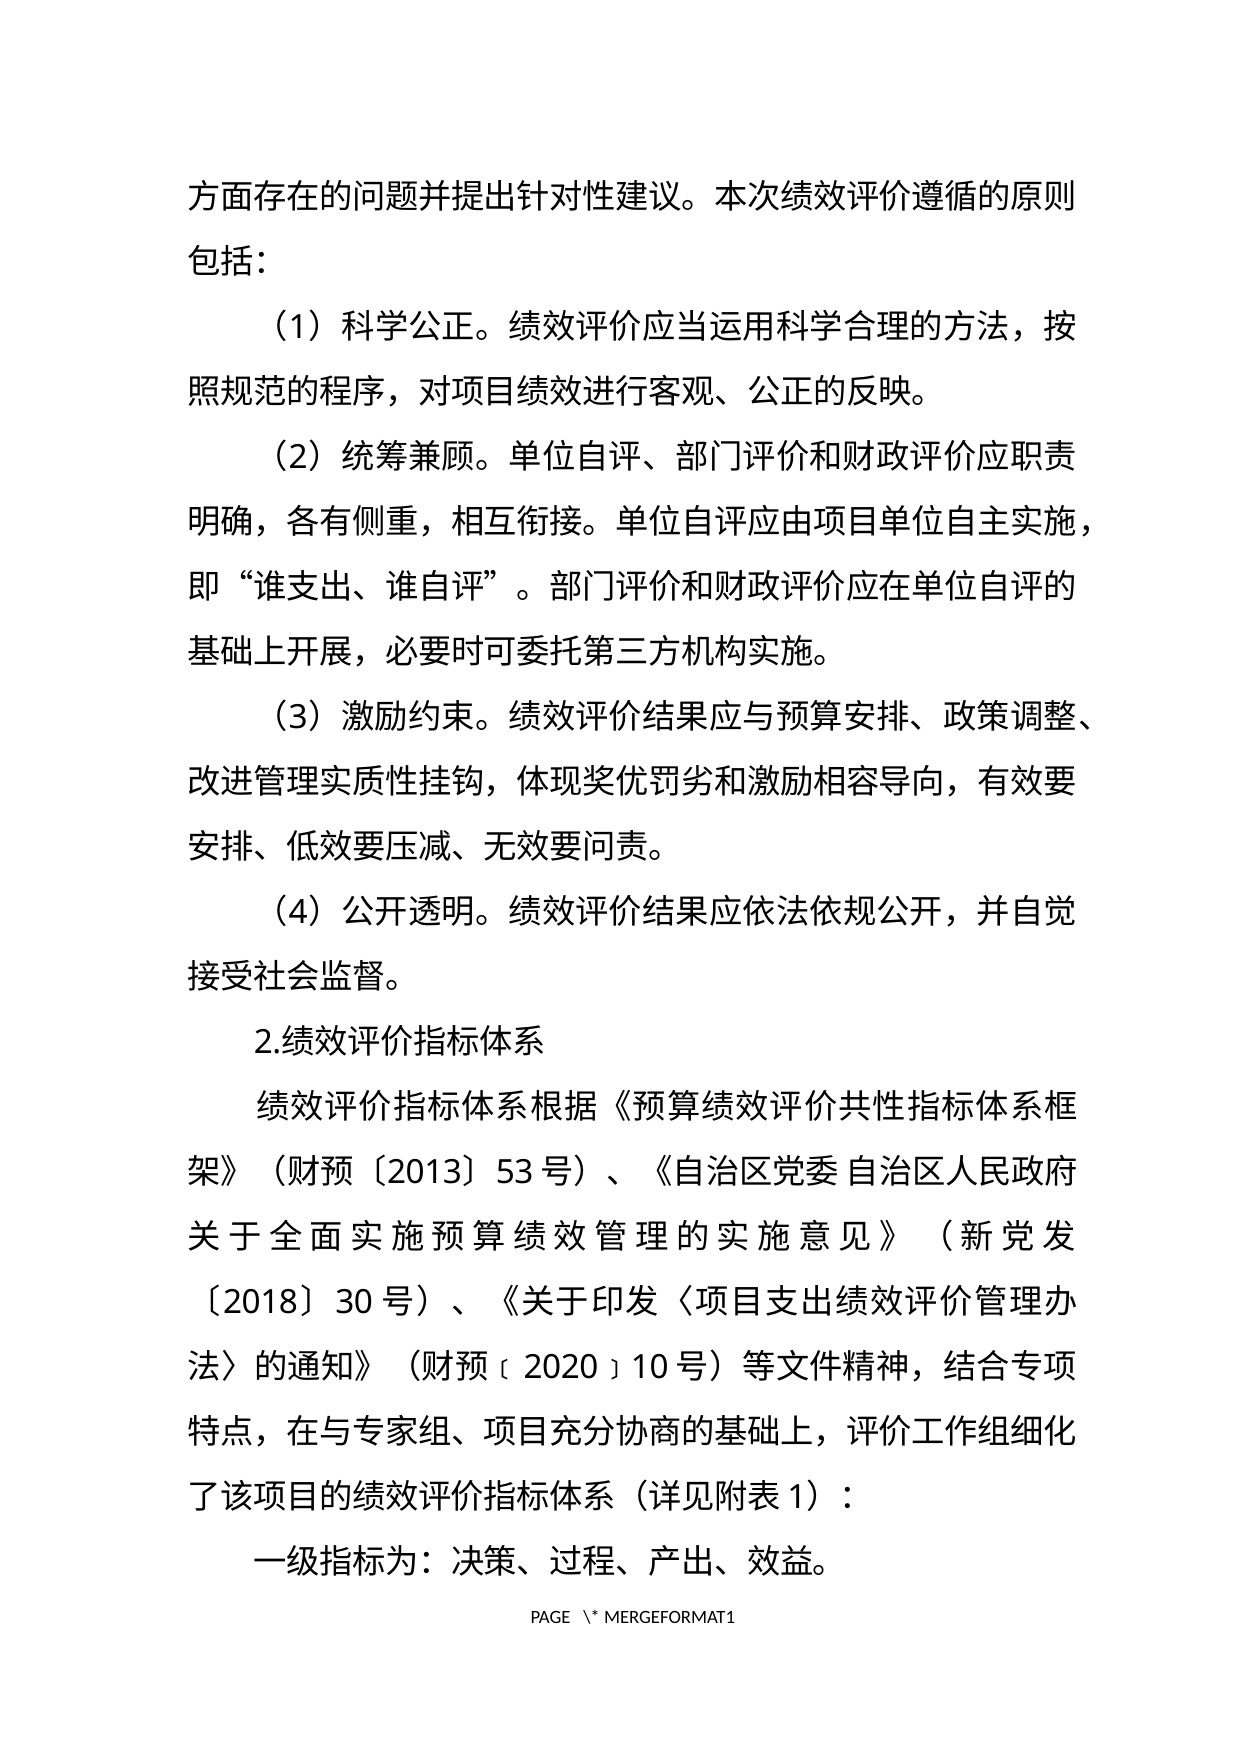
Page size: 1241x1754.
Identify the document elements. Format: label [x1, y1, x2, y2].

text [187, 162, 1078, 1592]
